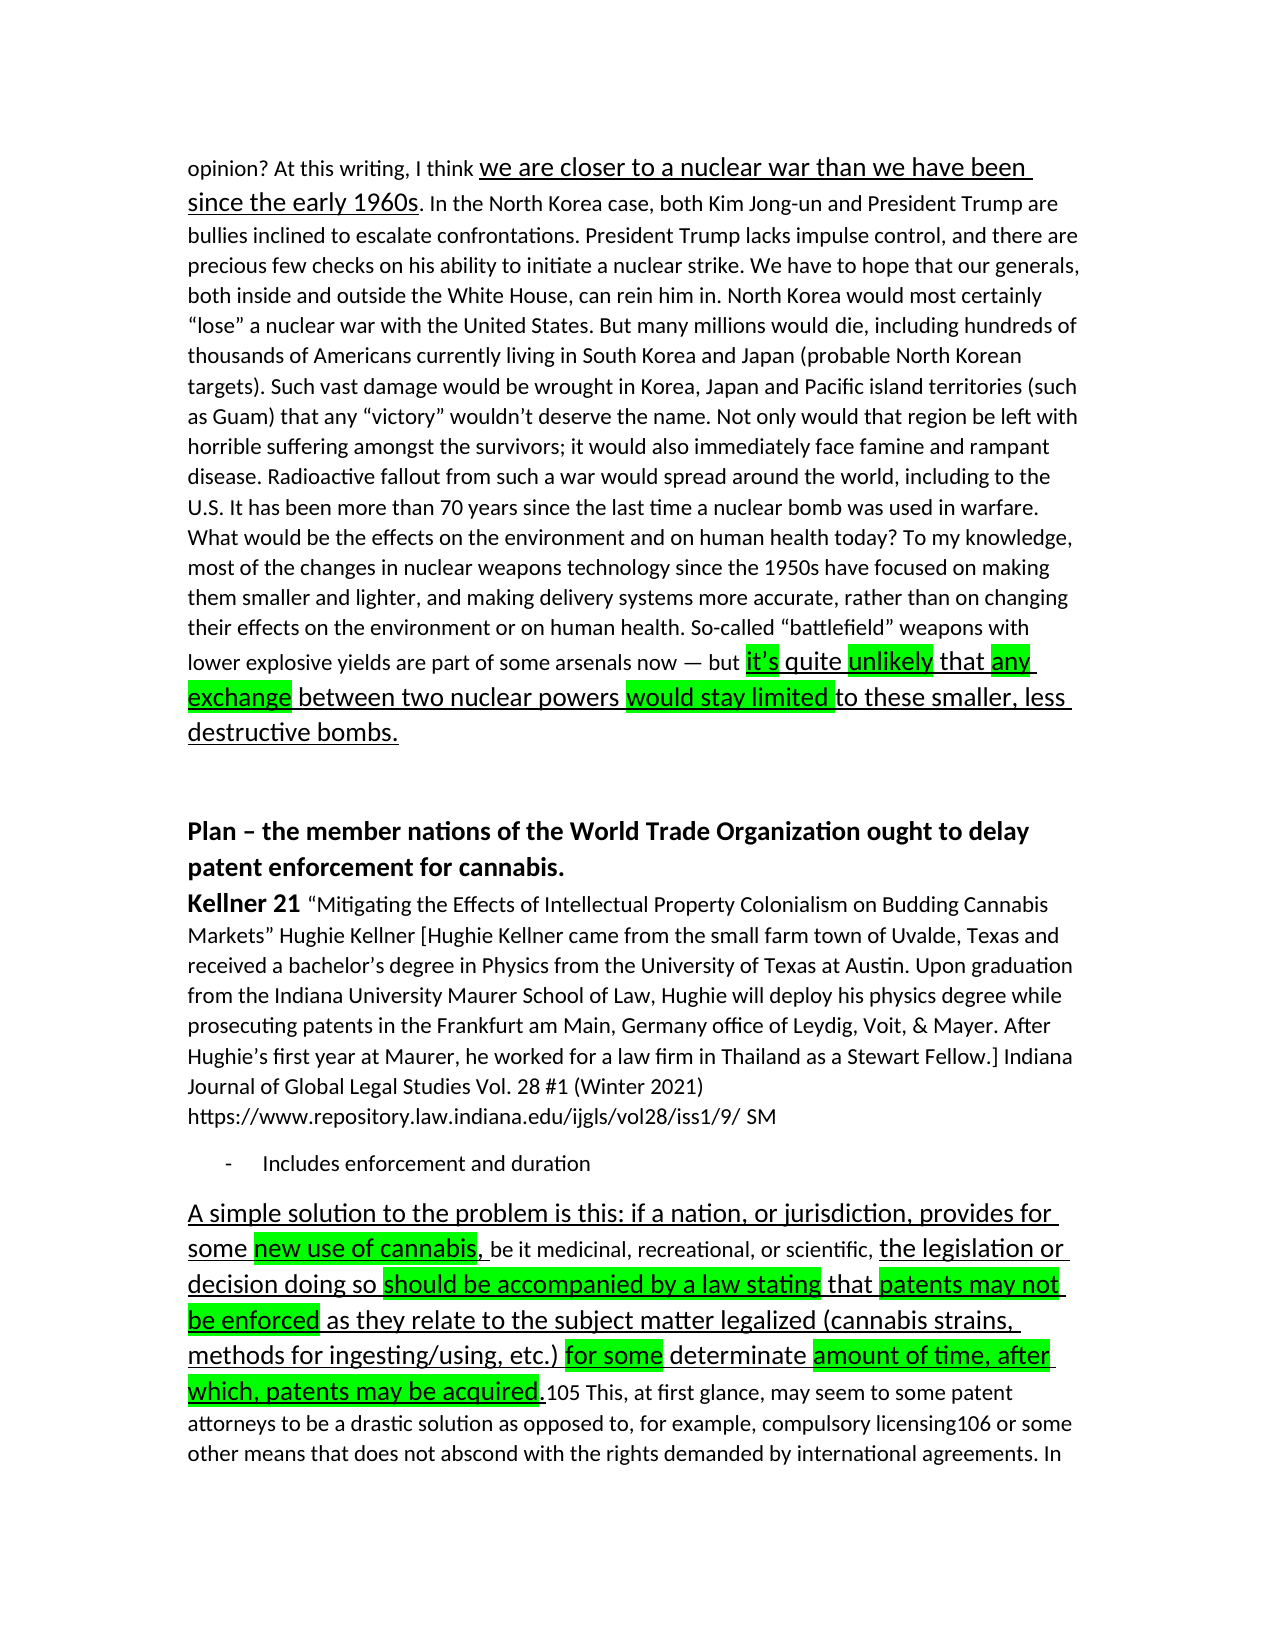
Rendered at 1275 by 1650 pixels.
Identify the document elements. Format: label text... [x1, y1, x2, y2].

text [187, 150, 1087, 748]
subtitle Plan – the member nations of the World Trade Organization ought to delay patent enforcement for cannabis. [187, 814, 1087, 883]
list Includes enforcement and duration [225, 1149, 1087, 1177]
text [187, 1196, 1087, 1468]
text Kellner 21 “Mitigating the Effects of Intellectual Property Colonialism on Budding Cannabis Markets” Hughie Kellner [Hughie Kellner came from the small farm town of Uvalde, Texas and received a bachelor’s degree in Physics from the University of Texas at Austin. Upon graduation from the Indiana University Maurer School of Law, Hughie will deploy his physics degree while prosecuting patents in the Frankfurt am Main, Germany office of Leydig, Voit, & Mayer. After Hughie’s first year at Maurer, he worked for a law firm in Thailand as a Stewart Fellow.] Indiana Journal of Global Legal Studies Vol. 28 #1 (Winter 2021) https://www.repository.law.indiana.edu/ijgls/vol28/iss1/9/ SM [187, 886, 1087, 1130]
